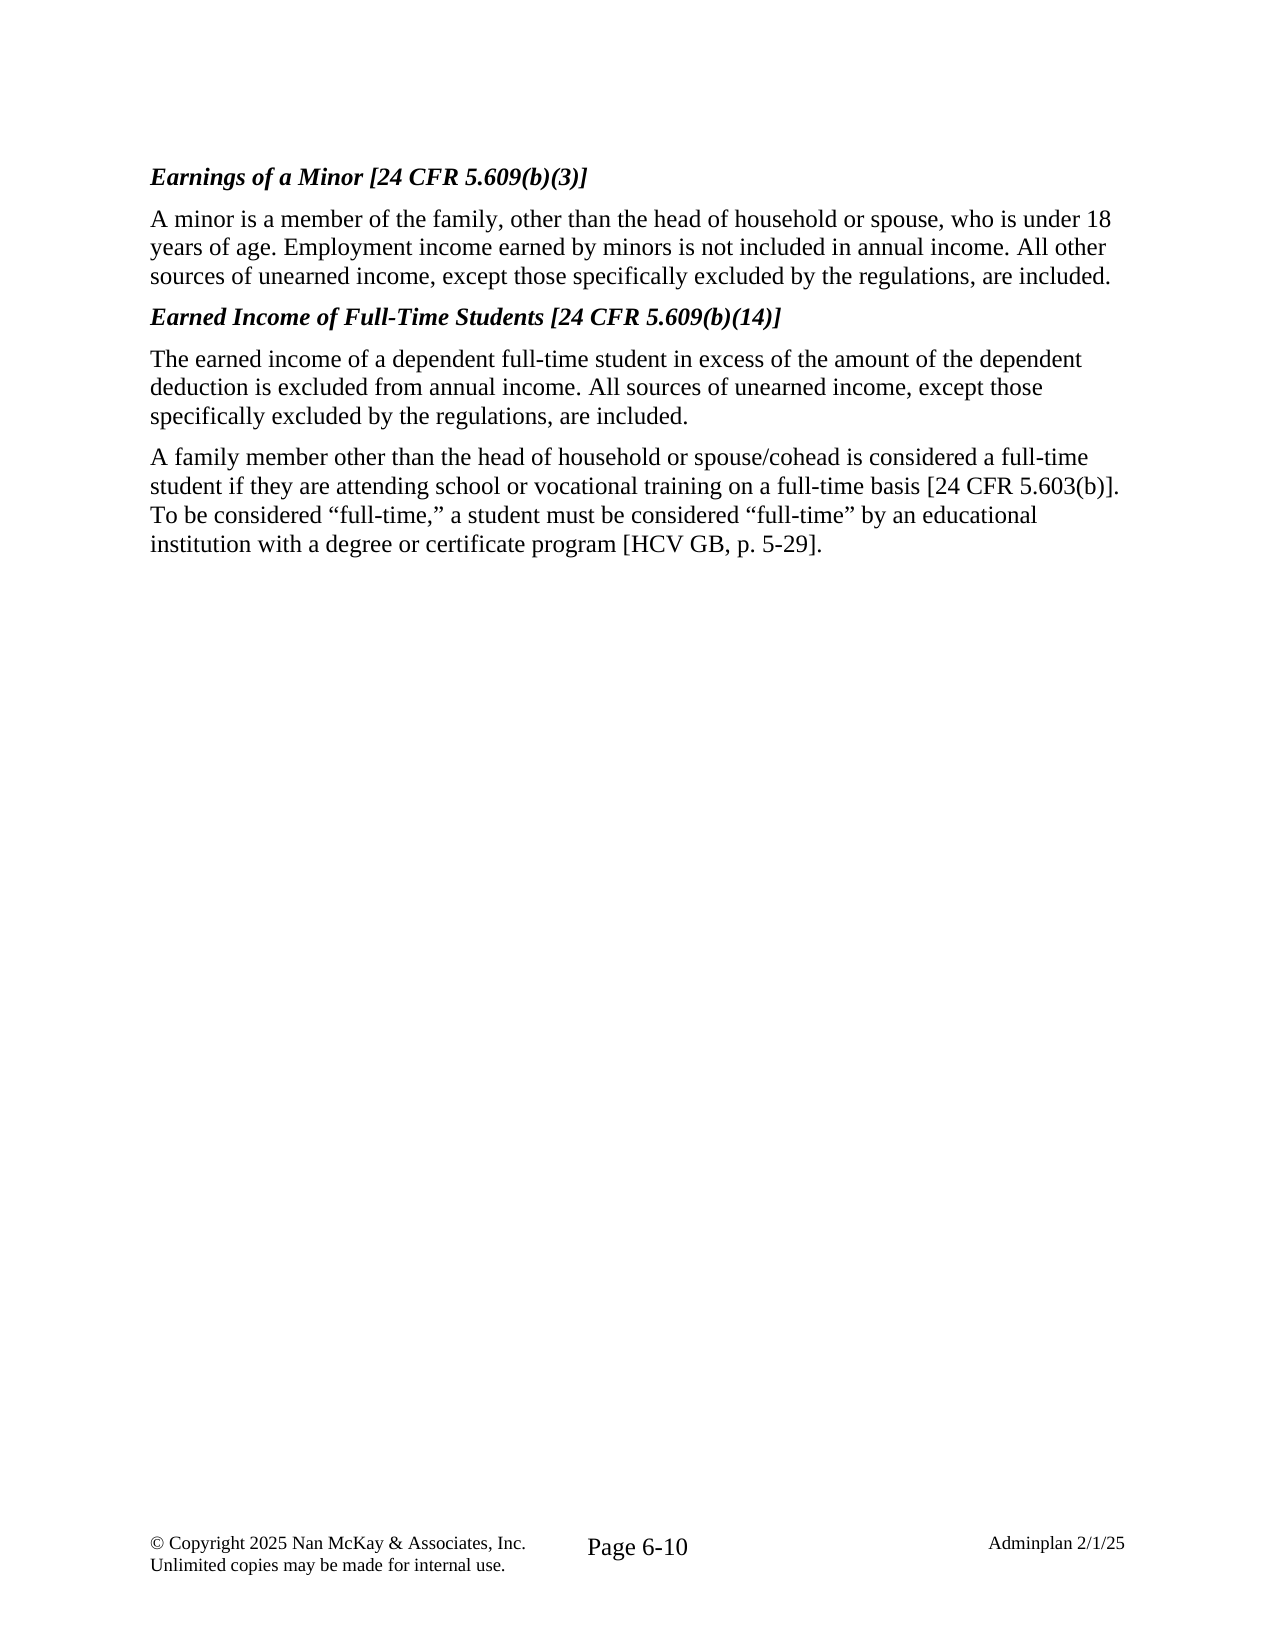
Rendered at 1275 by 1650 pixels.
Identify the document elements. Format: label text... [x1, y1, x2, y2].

text A family member other than the head of household or spouse/cohead is considered a full-time student if they are attending school or vocational training on a full-time basis [24 CFR 5.603(b)]. To be considered “full-time,” a student must be considered “full-time” by an educational institution with a degree or certificate program [HCV GB, p. 5-29]. [150, 442, 1125, 557]
text Earned Income of Full-Time Students [24 CFR 5.609(b)(14)] [150, 302, 1125, 331]
text Earnings of a Minor [24 CFR 5.609(b)(3)] [150, 162, 1125, 191]
text A minor is a member of the family, other than the head of household or spouse, who is under 18 years of age. Employment income earned by minors is not included in annual income. All other sources of unearned income, except those specifically excluded by the regulations, are included. [150, 204, 1125, 290]
text The earned income of a dependent full-time student in excess of the amount of the dependent deduction is excluded from annual income. All sources of unearned income, except those specifically excluded by the regulations, are included. [150, 344, 1125, 430]
